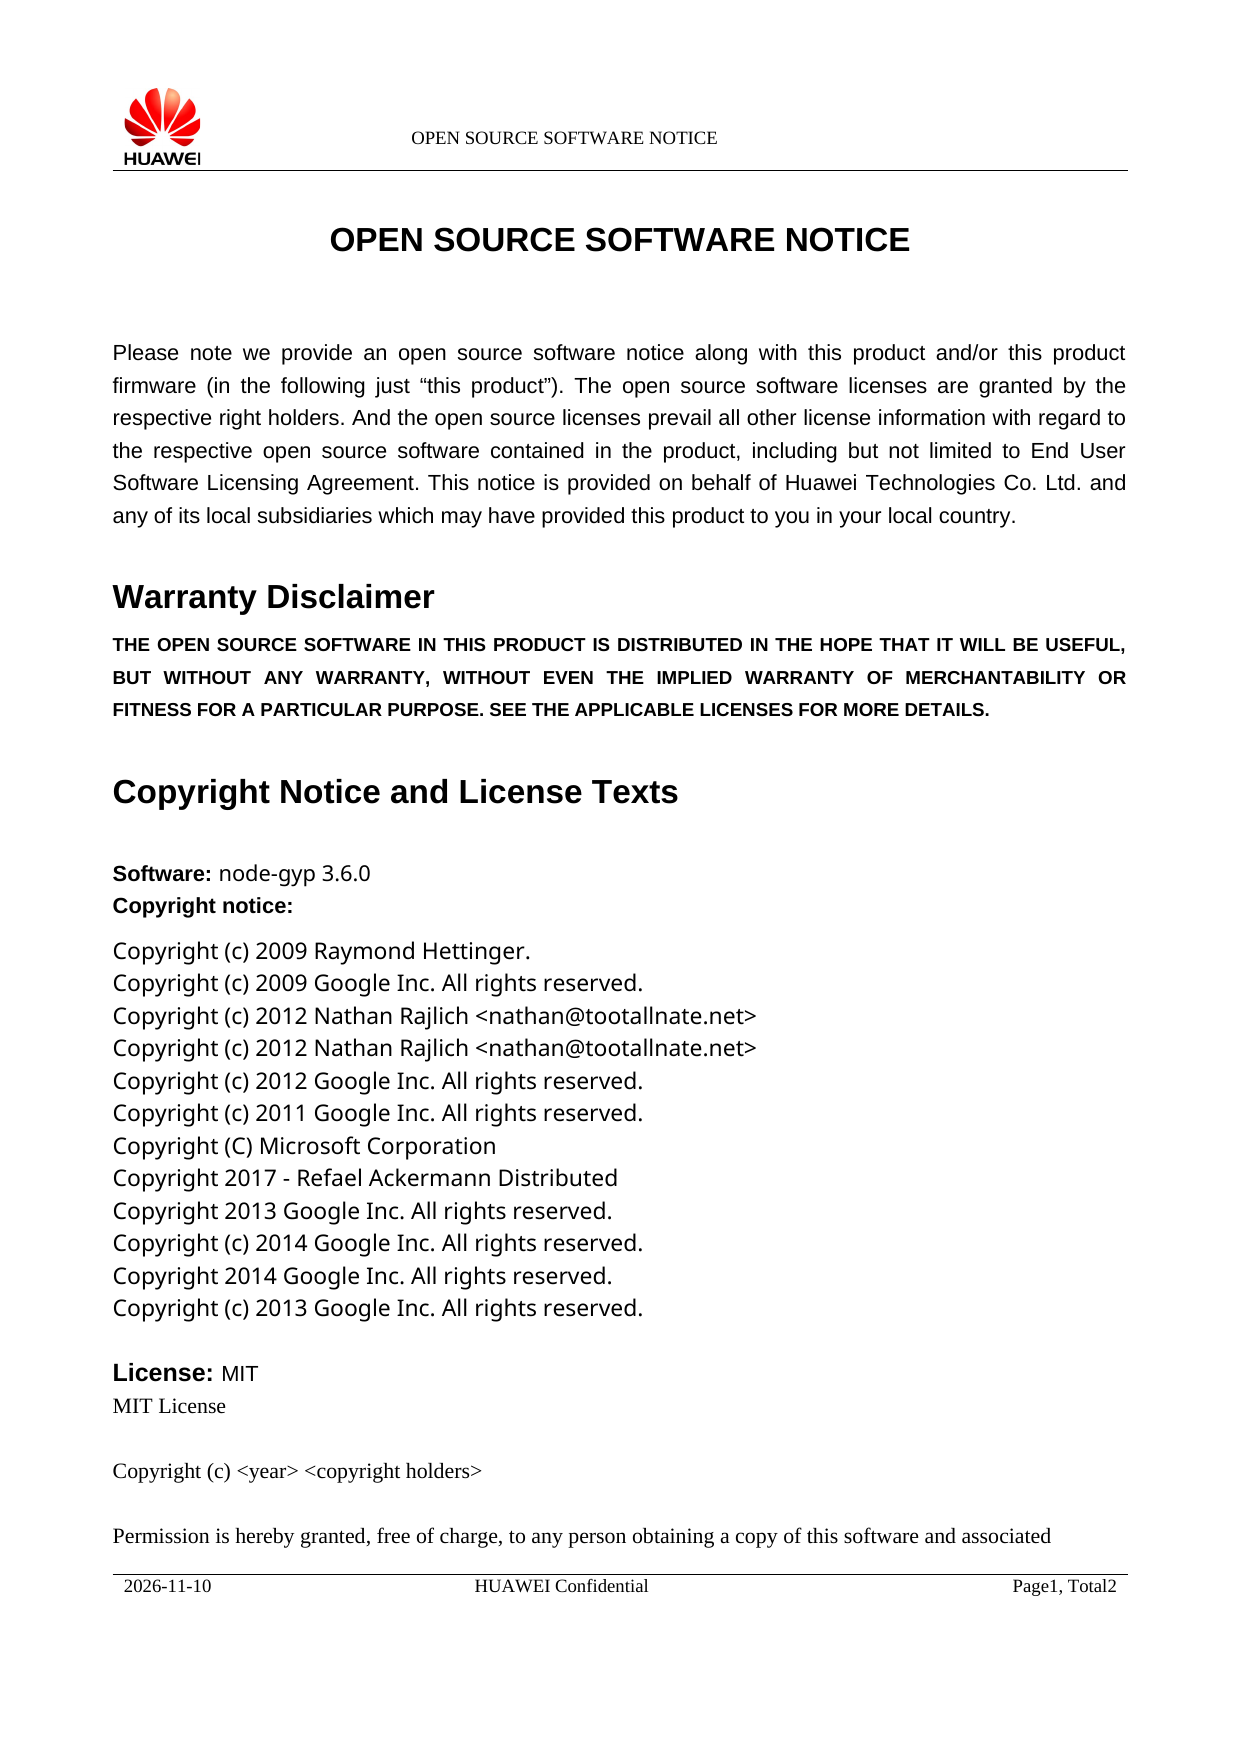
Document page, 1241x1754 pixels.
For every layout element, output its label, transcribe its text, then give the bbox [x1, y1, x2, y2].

text Please note we provide an open source software notice along with this product and/or this product firmware (in the following just “this product”). The open source software licenses are granted by the respective right holders. And the open source licenses prevail all other license information with regard to the respective open source software contained in the product, including but not limited to End User Software Licensing Agreement. This notice is provided on behalf of Huawei Technologies Co. Ltd. and any of its local subsidiaries which may have provided this product to you in your local country. [112, 336, 1128, 531]
text License: MIT [112, 1356, 1128, 1389]
text OPEN SOURCE SOFTWARE NOTICE [112, 206, 1128, 271]
text Copyright notice: [112, 889, 1128, 921]
text Copyright Notice and License Texts [112, 759, 1128, 824]
picture [124, 88, 201, 165]
text Warranty Disclaimer [112, 564, 1128, 629]
text The open source software in this product is distributed in the hope that it will be useful, but WITHOUT ANY WARRANTY, without even the implied warranty of MERCHANTABILITY or FITNESS FOR A PARTICULAR PURPOSE. See the applicable licenses for more details. [112, 629, 1128, 726]
text Copyright (c) 2009 Raymond Hettinger. Copyright (c) 2009 Google Inc. All rights reserved. Copyright (c) 2012 Nathan Rajlich <nathan@tootallnate.net> Copyright (c) 2012 Nathan Rajlich <nathan@tootallnate.net> Copyright (c) 2012 Google Inc. All rights reserved. Copyright (c) 2011 Google Inc. All rights reserved. Copyright (C) Microsoft Corporation Copyright 2017 - Refael Ackermann Distributed Copyright 2013 Google Inc. All rights reserved. Copyright (c) 2014 Google Inc. All rights reserved. Copyright 2014 Google Inc. All rights reserved. Copyright (c) 2013 Google Inc. All rights reserved. [112, 934, 1128, 1356]
title Software: node-gyp 3.6.0 [112, 856, 1128, 889]
